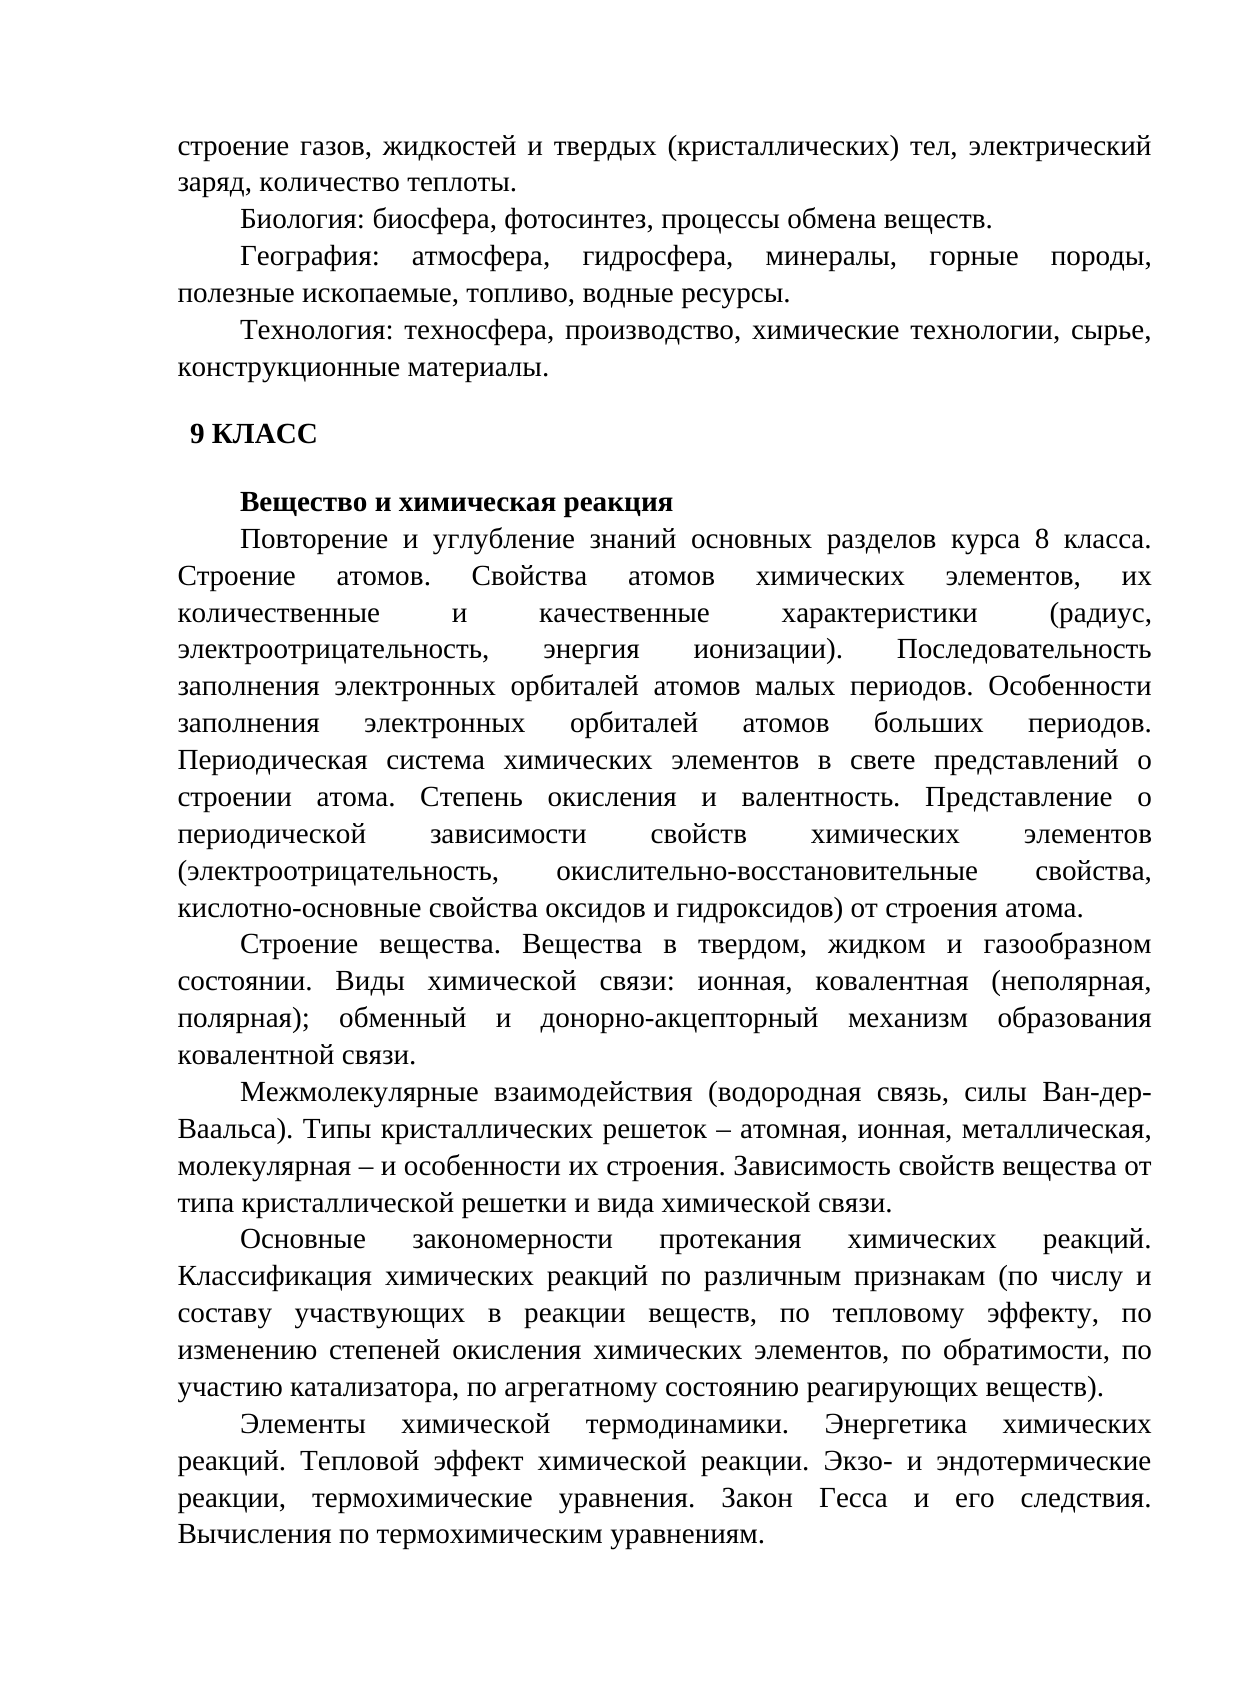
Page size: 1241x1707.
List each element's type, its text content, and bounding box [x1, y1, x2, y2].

text Элементы химической термодинамики. Энергетика химических реакций. Тепловой эффект химической реакции. Экзо- и эндотермические реакции, термохимические уравнения. Закон Гесса и его следствия. Вычисления по термохимическим уравнениям. [177, 1406, 1152, 1550]
text Вещество и химическая реакция [177, 484, 1152, 518]
text Межмолекулярные взаимодействия (водородная связь, силы Ван-дер-Ваальса). Типы кристаллических решеток – атомная, ионная, металлическая, молекулярная – и особенности их строения. Зависимость свойств вещества от типа кристаллической решетки и вида химической связи. [177, 1074, 1152, 1218]
text Строение вещества. Вещества в твердом, жидком и газообразном состоянии. Виды химической связи: ионная, ковалентная (неполярная, полярная); обменный и донорно-акцепторный механизм образования ковалентной связи. [177, 927, 1152, 1071]
text 9 КЛАСС [190, 417, 1152, 450]
text География: атмосфера, гидросфера, минералы, горные породы, полезные ископаемые, топливо, водные ресурсы. [177, 238, 1152, 309]
text Повторение и углубление знаний основных разделов курса 8 класса. Строение атомов. Свойства атомов химических элементов, их количественные и качественные характеристики (радиус, электроотрицательность, энергия ионизации). Последовательность заполнения электронных орбиталей атомов малых периодов. Особенности заполнения электронных орбиталей атомов больших периодов. Периодическая система химических элементов в свете представлений о строении атома. Степень окисления и валентность. Представление о периодической зависимости свойств химических элементов (электроотрицательность, окислительно-восстановительные свойства, кислотно-основные свойства оксидов и гидроксидов) от строения атома. [177, 521, 1152, 923]
text Технология: техносфера, производство, химические технологии, сырье, конструкционные материалы. [177, 312, 1152, 382]
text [177, 128, 1152, 198]
text Биология: биосфера, фотосинтез, процессы обмена веществ. [177, 201, 1152, 235]
text Основные закономерности протекания химических реакций. Классификация химических реакций по различным признакам (по числу и составу участвующих в реакции веществ, по тепловому эффекту, по изменению степеней окисления химических элементов, по обратимости, по участию катализатора, по агрегатному состоянию реагирующих веществ). [177, 1222, 1152, 1403]
